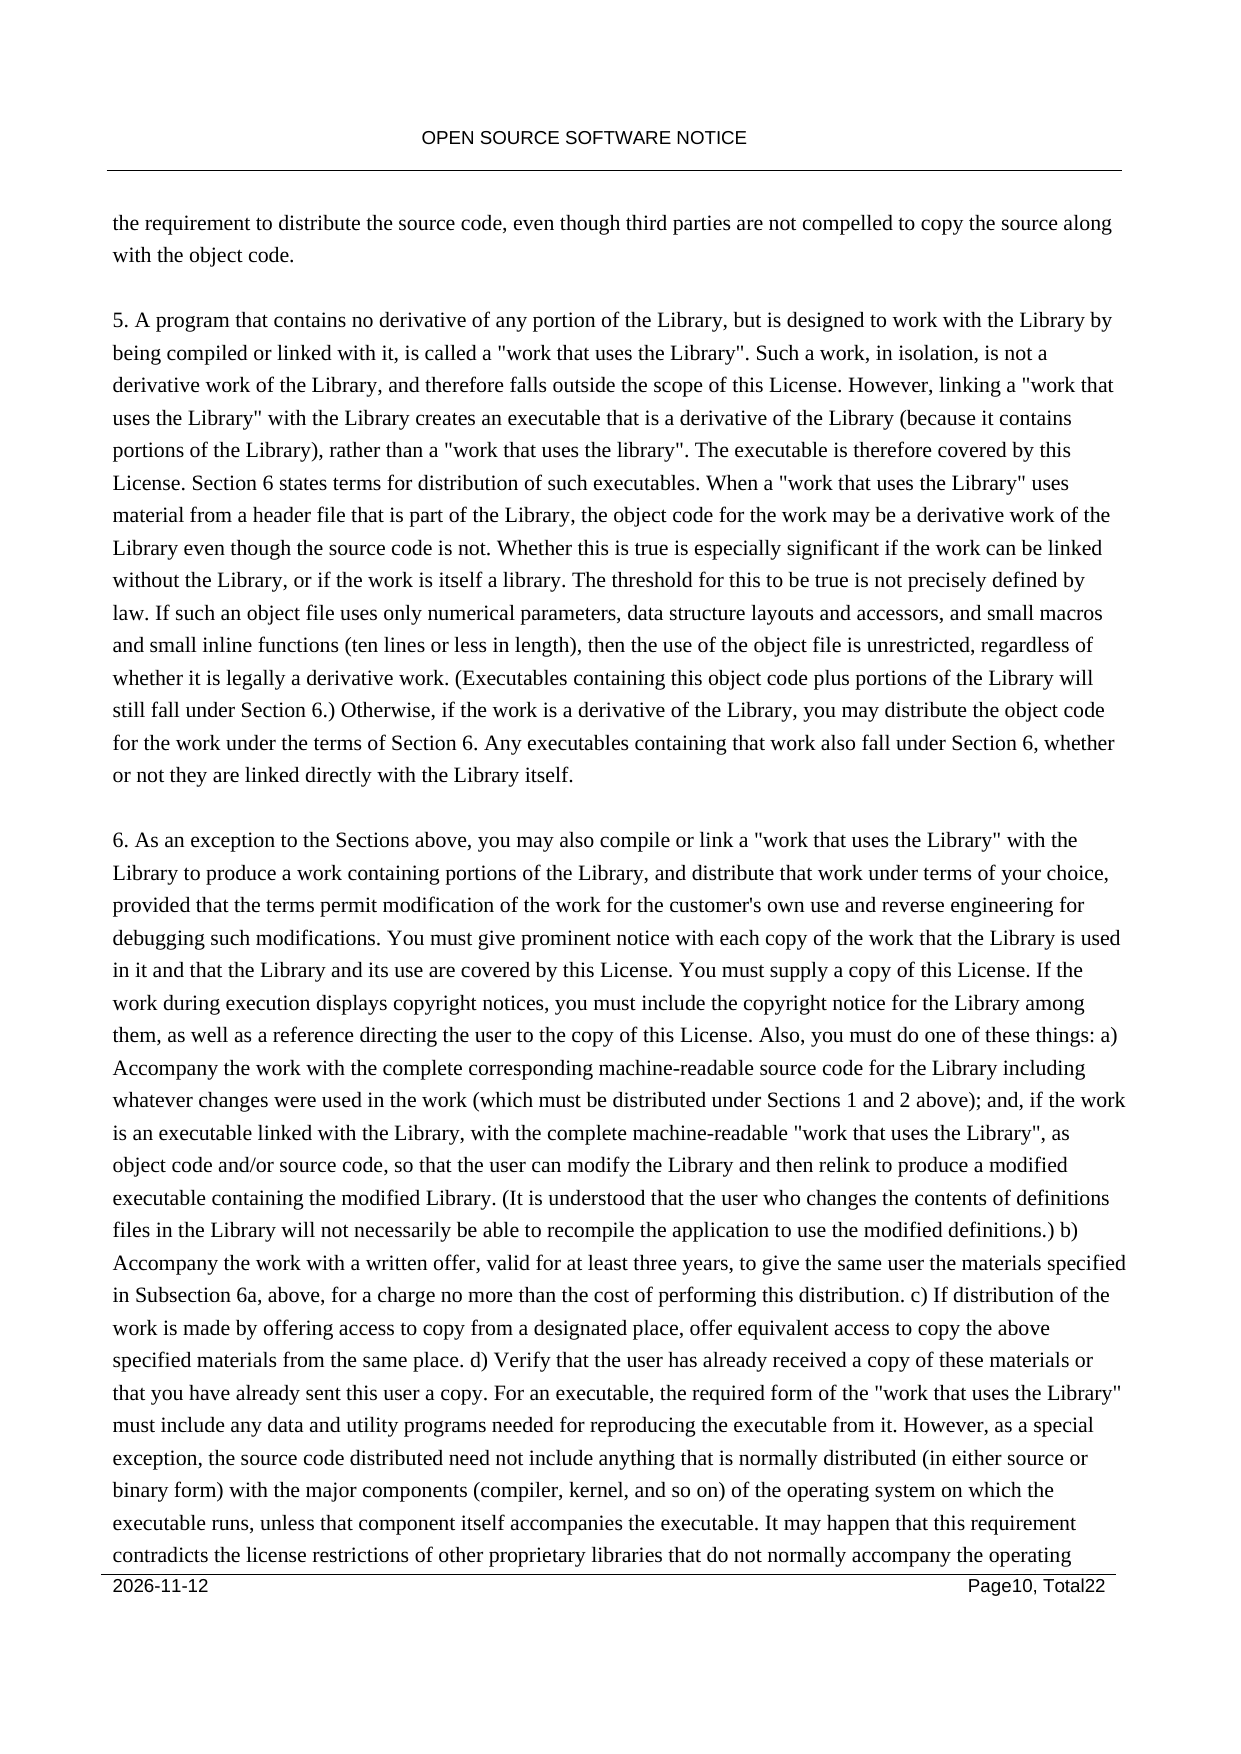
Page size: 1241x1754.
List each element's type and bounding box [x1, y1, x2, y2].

text [112, 206, 1128, 1571]
